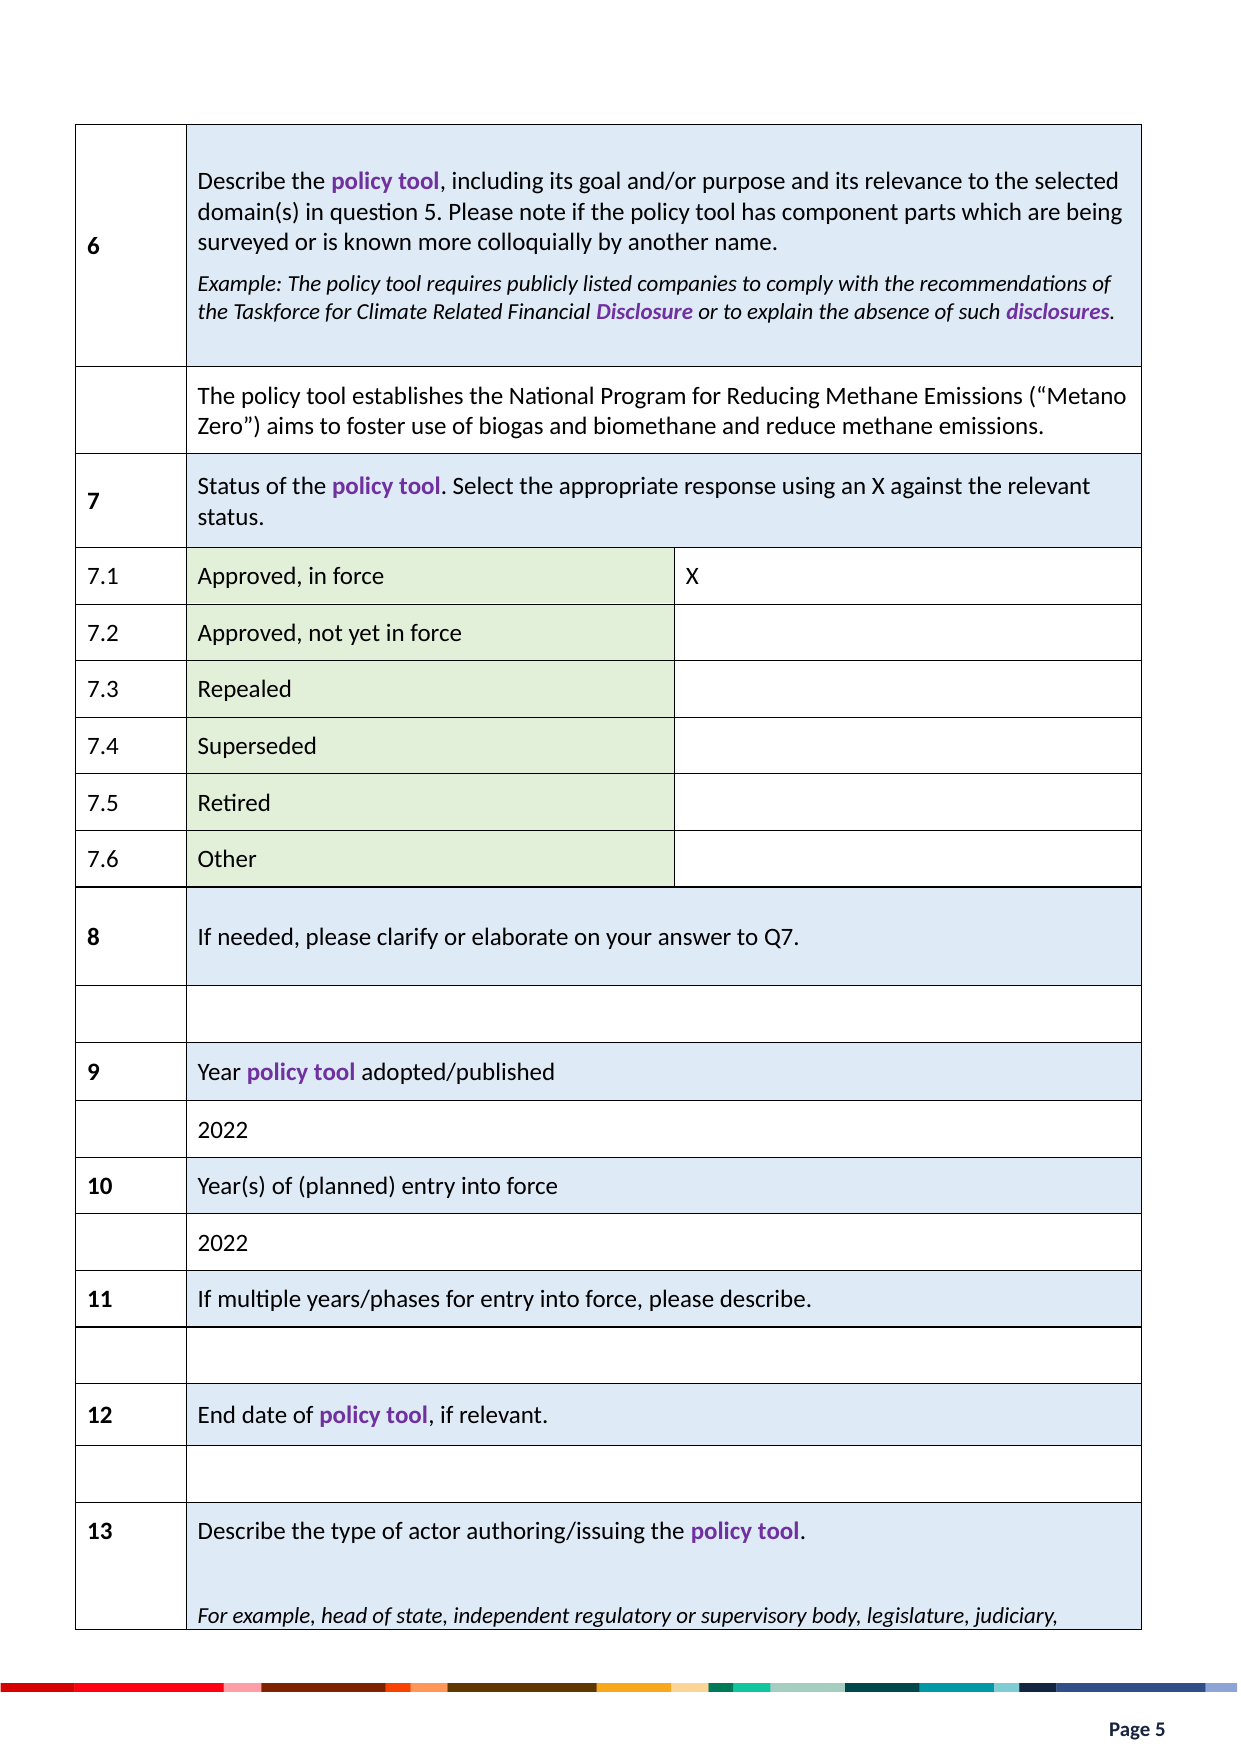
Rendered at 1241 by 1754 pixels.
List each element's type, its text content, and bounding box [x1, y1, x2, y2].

table_cell X [675, 548, 1141, 603]
table_cell [76, 1446, 186, 1502]
table_cell Approved, not yet in force [187, 605, 674, 660]
table_cell [675, 774, 1141, 830]
table_cell [76, 1214, 186, 1270]
table_cell [76, 1328, 186, 1383]
table_cell [675, 661, 1141, 717]
table_cell Retired [187, 774, 674, 830]
table_cell 11 [76, 1271, 186, 1326]
table_cell [675, 718, 1141, 773]
table_cell The policy tool establishes the National Program for Reducing Methane Emissions (“Metano Zero”) aims to foster use of biogas and biomethane and reduce methane emissions. [187, 367, 1141, 453]
table_cell [76, 367, 186, 453]
table_cell 12 [76, 1384, 186, 1445]
table_cell Year(s) of (planned) entry into force [187, 1158, 1141, 1213]
table_cell [76, 986, 186, 1042]
table_cell End date of policy tool, if relevant. [187, 1384, 1141, 1445]
table_cell [187, 986, 1141, 1042]
table_cell If needed, please clarify or elaborate on your answer to Q7. [187, 888, 1141, 985]
table_cell If multiple years/phases for entry into force, please describe. [187, 1271, 1141, 1326]
table_cell [675, 831, 1141, 886]
table_cell 2022 [187, 1214, 1141, 1270]
table_cell 9 [76, 1043, 186, 1100]
table_cell 7.5 [76, 774, 186, 830]
table_cell 6 [76, 125, 186, 366]
table_cell Status of the policy tool. Select the appropriate response using an X against the relevant status. [187, 454, 1141, 547]
table_cell Other [187, 831, 674, 886]
table_cell Describe the policy tool, including its goal and/or purpose and its relevance to the selected domain(s) in question 5. Please note if the policy tool has component parts which are being surveyed or is known more colloquially by another name. Example: The policy tool requires publicly listed companies to comply with the recommendations of the Taskforce for Climate Related Financial Disclosure or to explain the absence of such disclosures. [187, 125, 1141, 366]
table_cell 7 [76, 454, 186, 547]
table_cell 7.6 [76, 831, 186, 886]
table_cell [187, 1328, 1141, 1383]
table_cell 10 [76, 1158, 186, 1213]
table_cell 7.2 [76, 605, 186, 660]
table_cell Year policy tool adopted/published [187, 1043, 1141, 1100]
table_cell 7.4 [76, 718, 186, 773]
table_cell [187, 1446, 1141, 1502]
table_cell 7.3 [76, 661, 186, 717]
table_cell 7.1 [76, 548, 186, 603]
table_cell [675, 605, 1141, 660]
table_cell 8 [76, 888, 186, 985]
table_cell 13 [76, 1503, 186, 1629]
table_cell [76, 1101, 186, 1157]
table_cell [187, 1503, 1141, 1629]
table_cell 2022 [187, 1101, 1141, 1157]
table_cell Approved, in force [187, 548, 674, 603]
table_cell Repealed [187, 661, 674, 717]
picture [0, 1683, 1236, 1692]
table_cell Superseded [187, 718, 674, 773]
